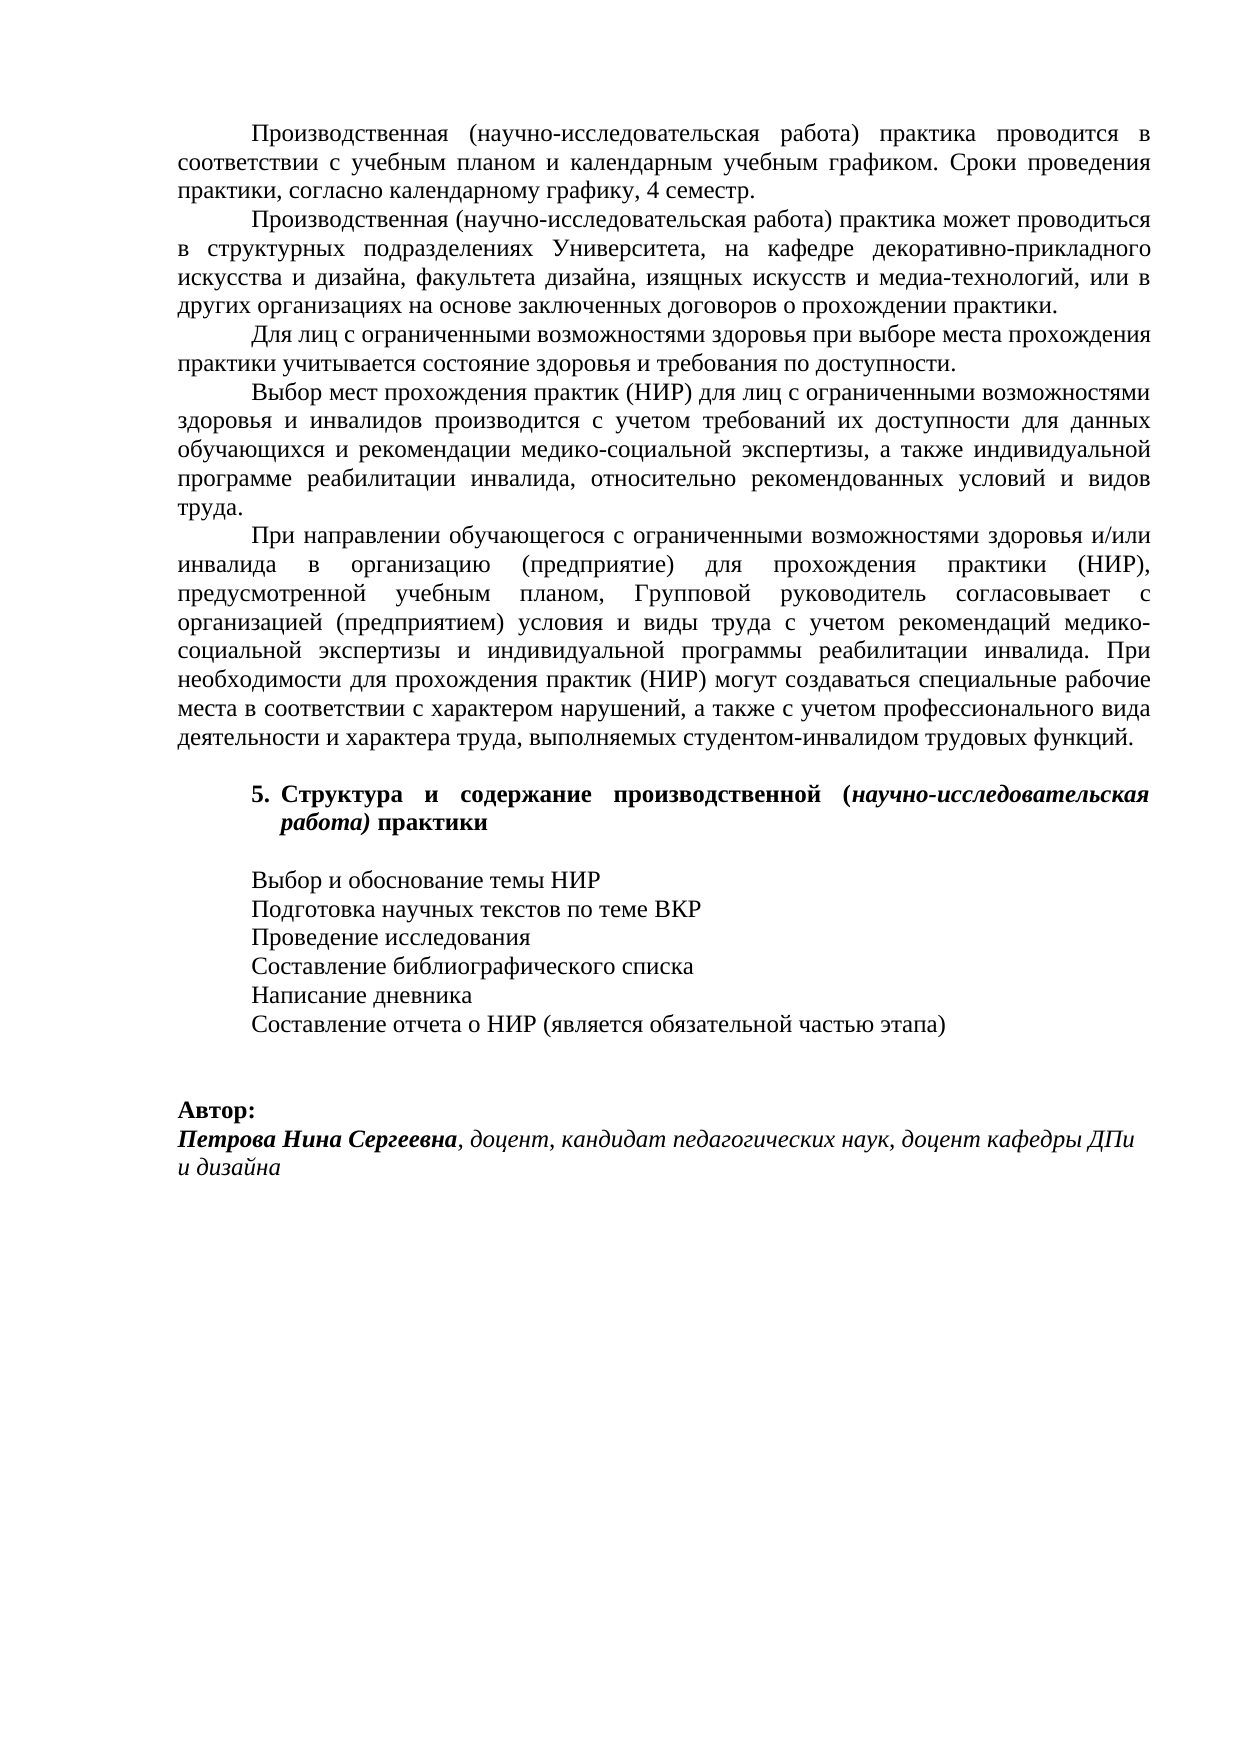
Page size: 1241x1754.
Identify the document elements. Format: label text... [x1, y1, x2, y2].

text Написание дневника [177, 980, 1152, 1009]
text Проведение исследования [177, 922, 1152, 951]
text Составление отчета о НИР (является обязательной частью этапа) [177, 1009, 1152, 1037]
text Производственная (научно-исследовательская работа) практика проводится в соответствии с учебным планом и календарным учебным графиком. Сроки проведения практики, согласно календарному графику, 4 семестр. [177, 118, 1152, 204]
text Для лиц с ограниченными возможностями здоровья при выборе места прохождения практики учитывается состояние здоровья и требования по доступности. [177, 319, 1152, 377]
text Выбор и обоснование темы НИР [177, 865, 1152, 894]
text Петрова Нина Сергеевна, доцент, кандидат педагогических наук, доцент кафедры ДПи и дизайна [177, 1124, 1152, 1181]
text При направлении обучающегося с ограниченными возможностями здоровья и/или инвалида в организацию (предприятие) для прохождения практики (НИР), предусмотренной учебным планом, Групповой руководитель согласовывает с организацией (предприятием) условия и виды труда с учетом рекомендаций медико-социальной экспертизы и индивидуальной программы реабилитации инвалида. При необходимости для прохождения практик (НИР) могут создаваться специальные рабочие места в соответствии с характером нарушений, а также с учетом профессионального вида деятельности и характера труда, выполняемых студентом-инвалидом трудовых функций. [177, 521, 1152, 751]
list Структура и содержание производственной (научно-исследовательская работа) практики [251, 779, 1152, 836]
text Автор: [177, 1095, 1152, 1124]
text Подготовка научных текстов по теме ВКР [177, 894, 1152, 922]
text Выбор мест прохождения практик (НИР) для лиц с ограниченными возможностями здоровья и инвалидов производится с учетом требований их доступности для данных обучающихся и рекомендации медико-социальной экспертизы, а также индивидуальной программе реабилитации инвалида, относительно рекомендованных условий и видов труда. [177, 377, 1152, 521]
text Составление библиографического списка [177, 951, 1152, 980]
text Производственная (научно-исследовательская работа) практика может проводиться в структурных подразделениях Университета, на кафедре декоративно-прикладного искусства и дизайна, факультета дизайна, изящных искусств и медиа-технологий, или в других организациях на основе заключенных договоров о прохождении практики. [177, 204, 1152, 319]
